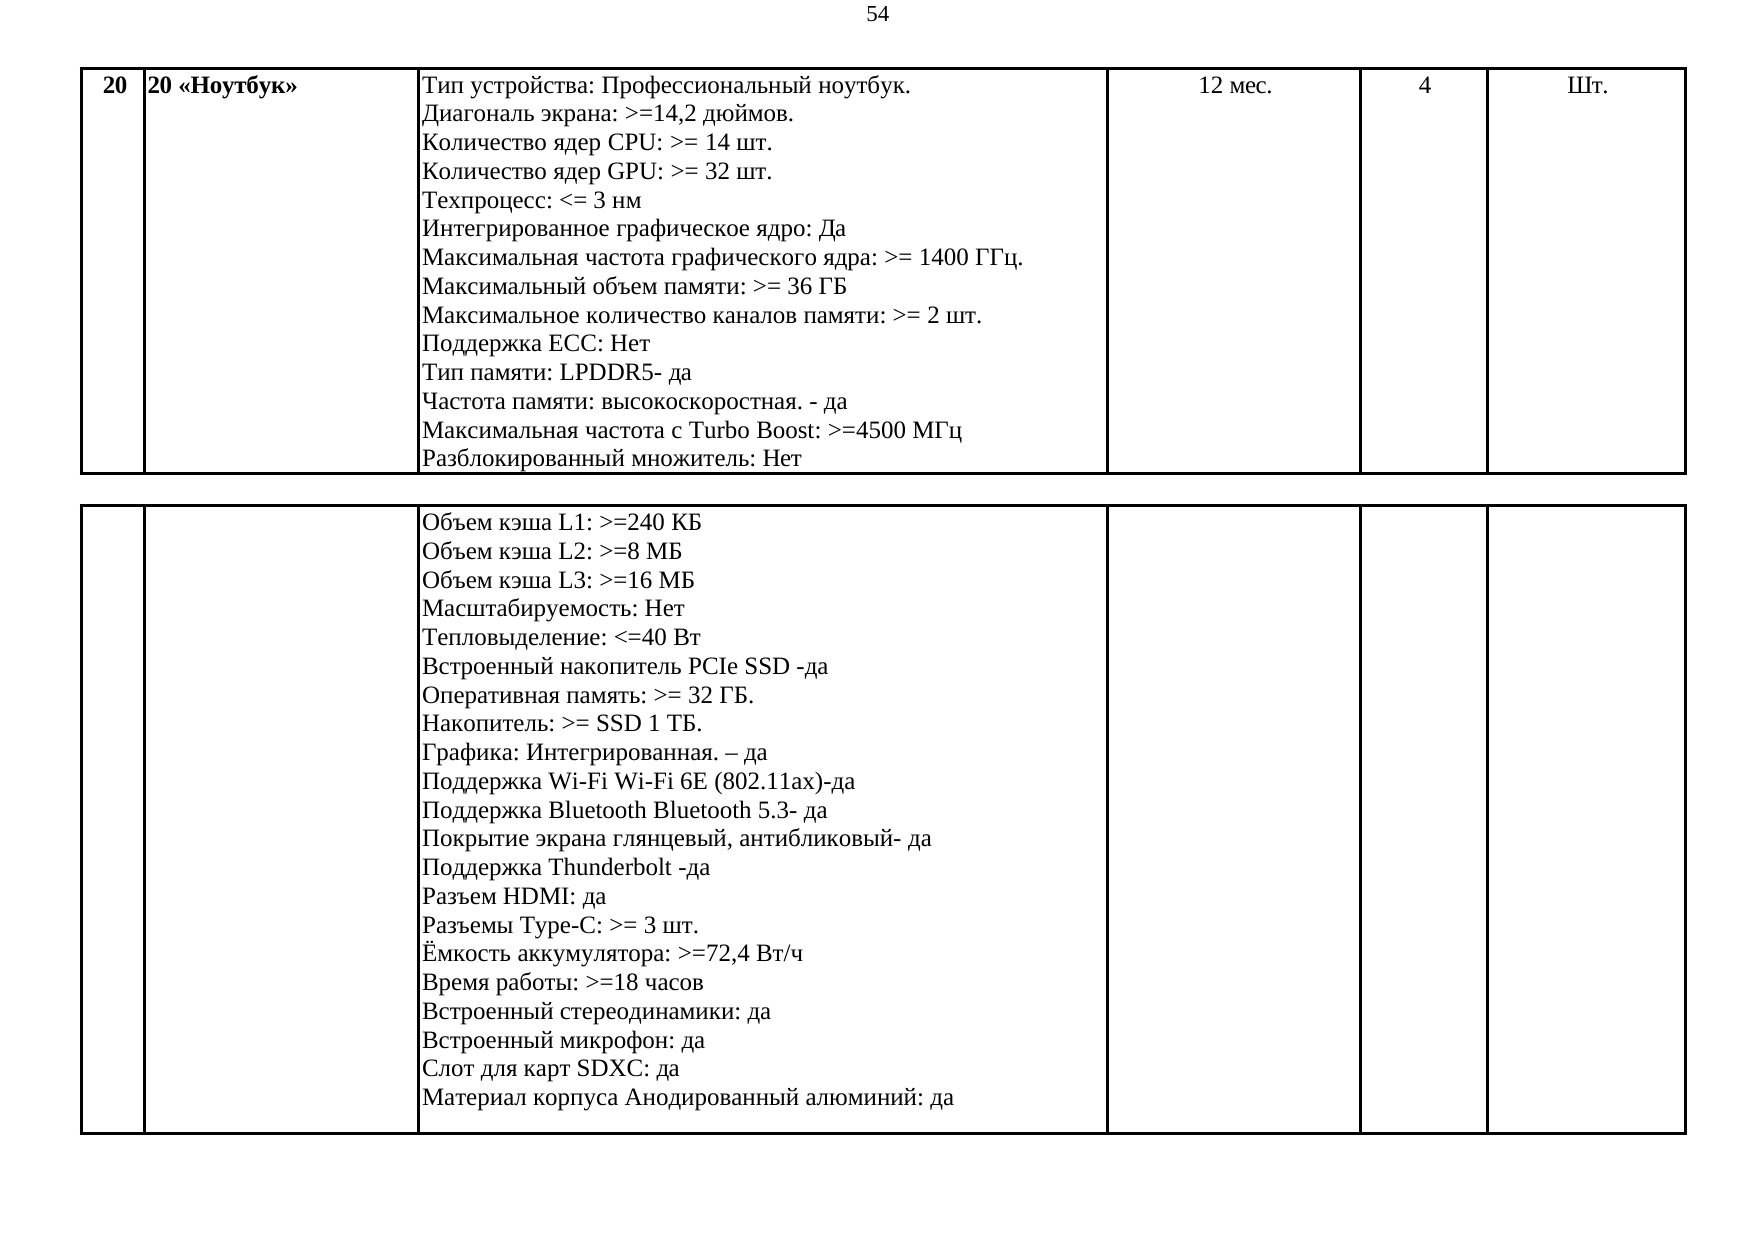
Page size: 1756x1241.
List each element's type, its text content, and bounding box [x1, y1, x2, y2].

table_cell 20 «Ноутбук» [146, 70, 417, 472]
table_header [83, 507, 143, 1132]
table_header [1362, 507, 1486, 1132]
table_cell 20 [83, 70, 143, 472]
table_cell Шт. [1489, 70, 1684, 472]
table_cell Тип устройства: Профессиональный ноутбук. Диагональ экрана: >=14,2 дюймов. Количество ядер CPU: >= 14 шт. Количество ядер GPU: >= 32 шт. Техпроцесс: <= 3 нм Интегрированное графическое ядро: Да Максимальная частота графического ядра: >= 1400 ГГц. Максимальный объем памяти: >= 36 ГБ Максимальное количество каналов памяти: >= 2 шт. Поддержка ECC: Нет Тип памяти: LPDDR5- да Частота памяти: высокоскоростная. - да Максимальная частота с Turbo Boost: >=4500 МГц Разблокированный множитель: Нет [420, 70, 1106, 472]
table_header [420, 507, 1106, 1132]
table_header [146, 507, 417, 1132]
table_cell 4 [1362, 70, 1486, 472]
table_header [1489, 507, 1684, 1132]
table_cell 12 мес. [1109, 70, 1359, 472]
table_header [1109, 507, 1359, 1132]
